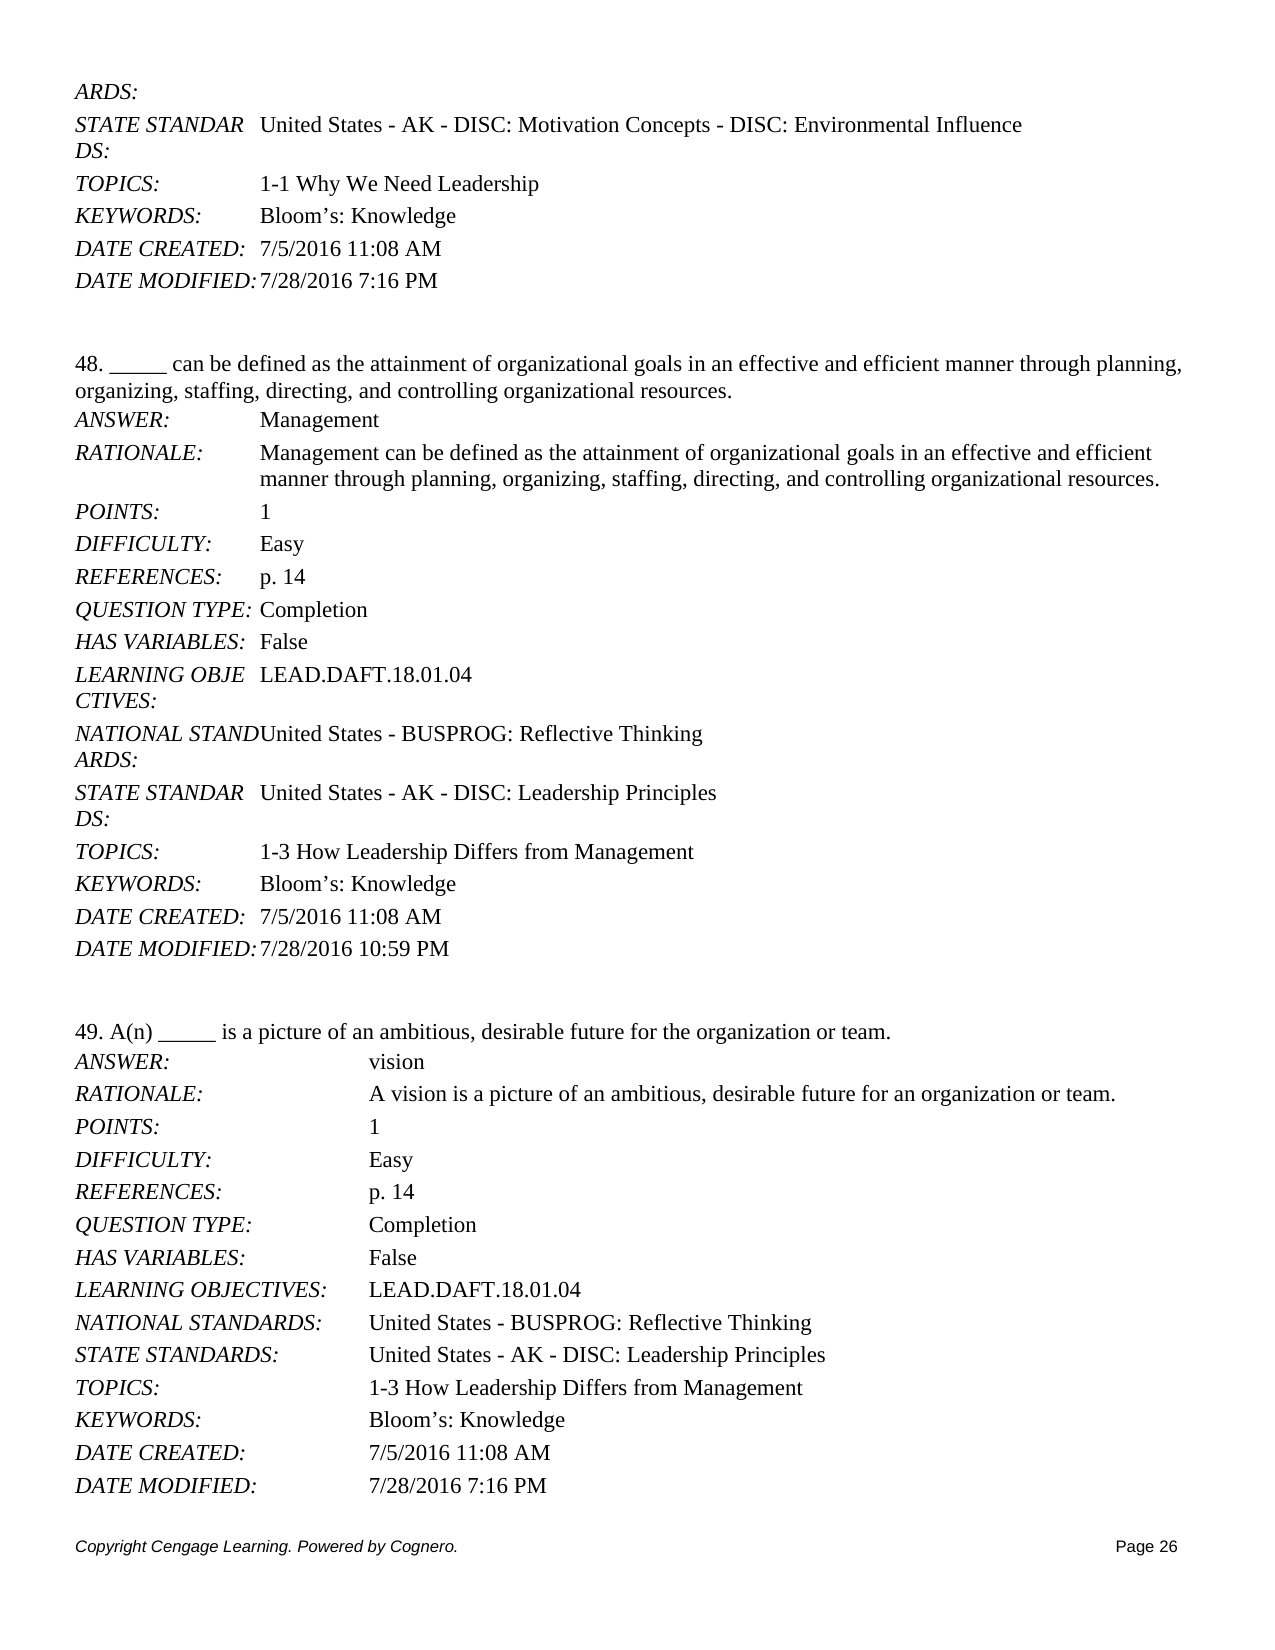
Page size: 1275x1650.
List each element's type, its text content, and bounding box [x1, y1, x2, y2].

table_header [75, 75, 1200, 323]
table_header 48. _____ can be defined as the attainment of organizational goals in an effective and efficient manner through planning, organizing, staffing, directing, and controlling organizational resources. [75, 350, 1200, 991]
table_header 49. A(n) _____ is a picture of an ambitious, desirable future for the organization or team. [75, 1019, 1200, 1501]
